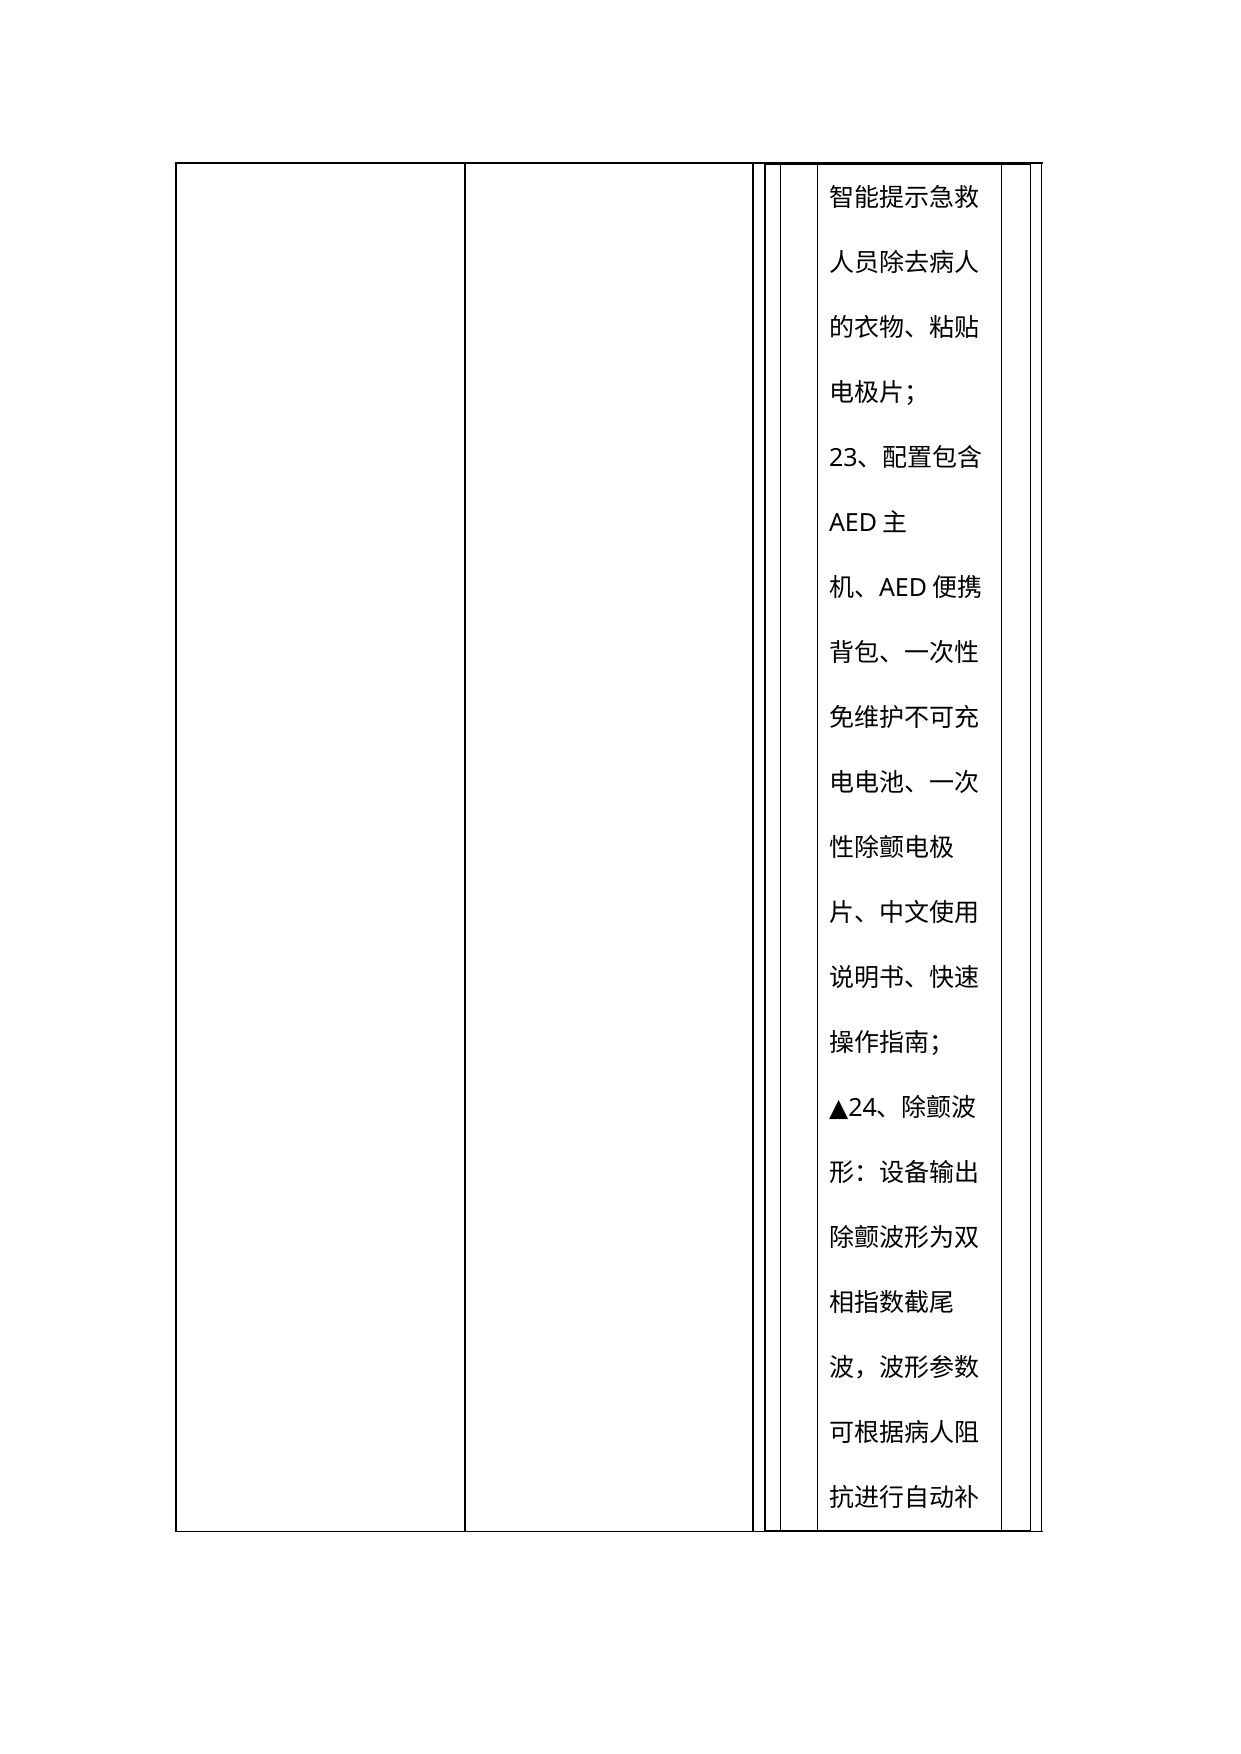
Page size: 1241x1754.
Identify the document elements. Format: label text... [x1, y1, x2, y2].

table_cell [1002, 165, 1030, 1530]
table_cell [1031, 164, 1041, 1531]
table_cell [766, 165, 780, 1530]
table_cell [466, 164, 752, 1531]
table_cell [754, 164, 764, 1531]
table_cell [781, 165, 817, 1530]
table_cell [818, 165, 1001, 1530]
table_cell 1 [177, 164, 464, 1531]
